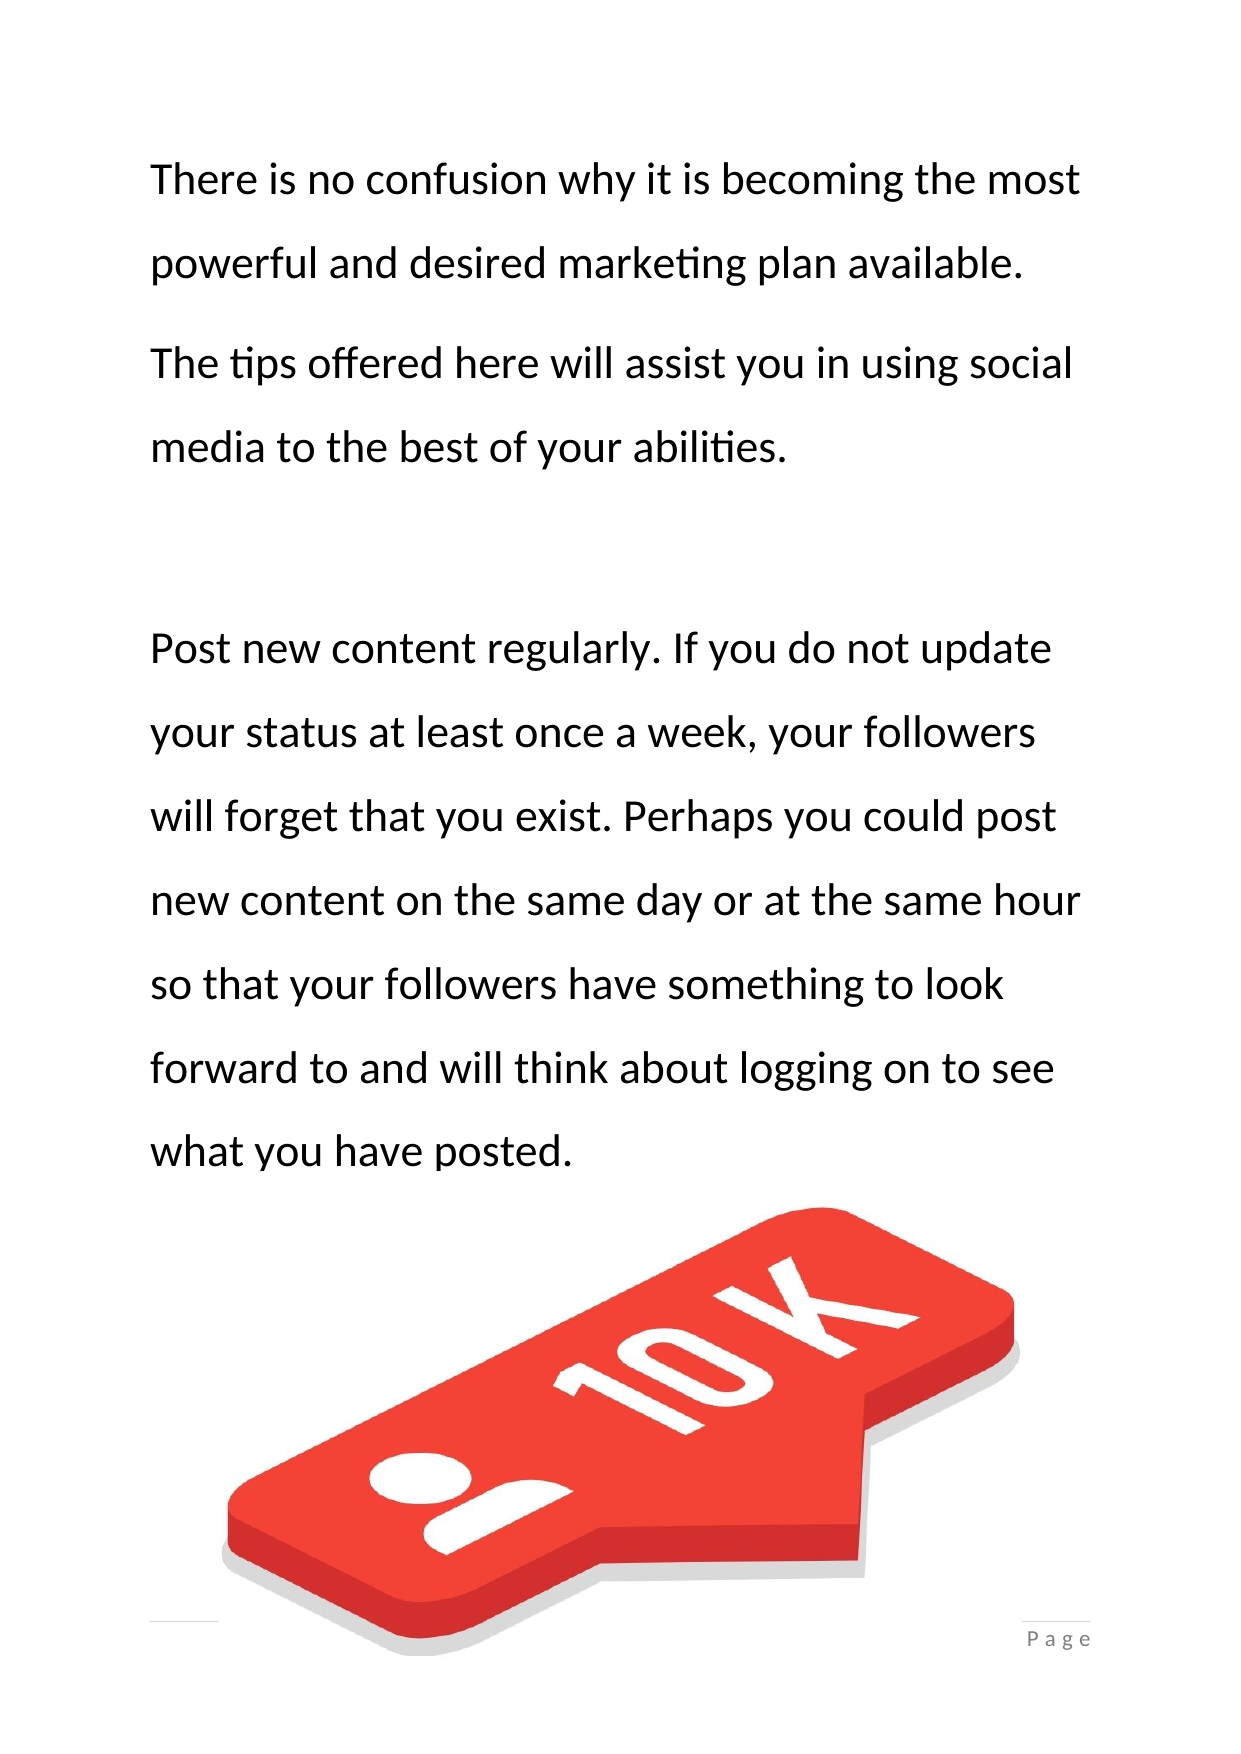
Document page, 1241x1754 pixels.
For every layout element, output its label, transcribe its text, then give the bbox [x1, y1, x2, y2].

picture [218, 1171, 1023, 1702]
text There is no confusion why it is becoming the most powerful and desired marketing plan available. [150, 150, 1090, 290]
text Post new content regularly. If you do not update your status at least once a week, your followers will forget that you exist. Perhaps you could post new content on the same day or at the same hour so that your followers have something to look forward to and will think about logging on to see what you have posted. [150, 619, 1090, 1178]
text The tips offered here will assist you in using social media to the best of your abilities. [150, 334, 1090, 474]
